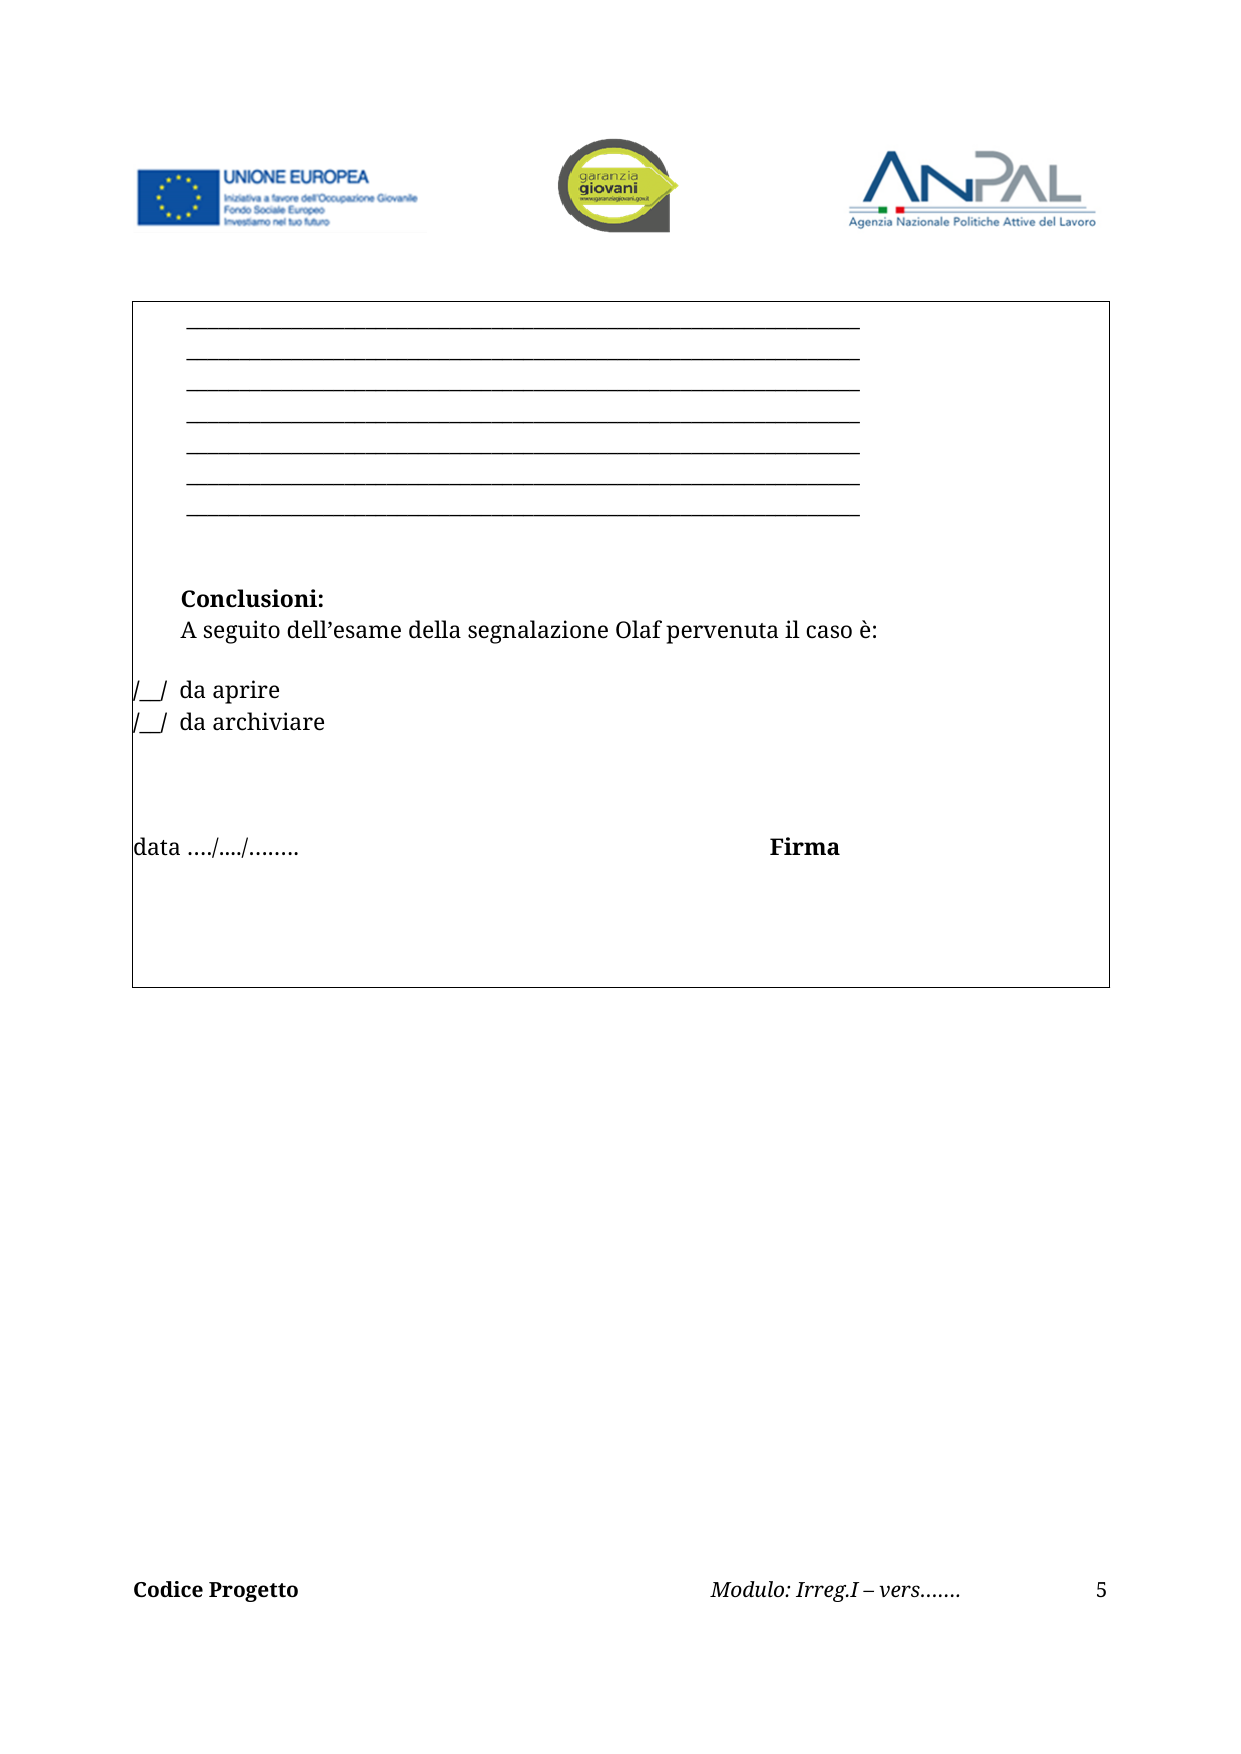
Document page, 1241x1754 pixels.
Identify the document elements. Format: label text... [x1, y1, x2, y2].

picture [837, 138, 1108, 234]
text Conclusioni: [133, 583, 1107, 614]
text ________________________________________________________________ [133, 458, 1107, 489]
text data …./..../….…. Firma [133, 831, 1107, 862]
text A seguito dell’esame della segnalazione Olaf pervenuta il caso è: [133, 614, 1107, 646]
text ________________________________________________________________ [133, 333, 1107, 364]
text /__/ da archiviare [133, 706, 1107, 737]
text /__/ da aprire [133, 674, 1107, 706]
text ________________________________________________________________ [133, 396, 1107, 427]
text ________________________________________________________________ [133, 302, 1109, 333]
text ________________________________________________________________ [133, 364, 1107, 396]
picture [556, 135, 684, 234]
picture [132, 164, 427, 234]
text ________________________________________________________________ [133, 489, 1107, 521]
text ________________________________________________________________ [133, 427, 1107, 458]
